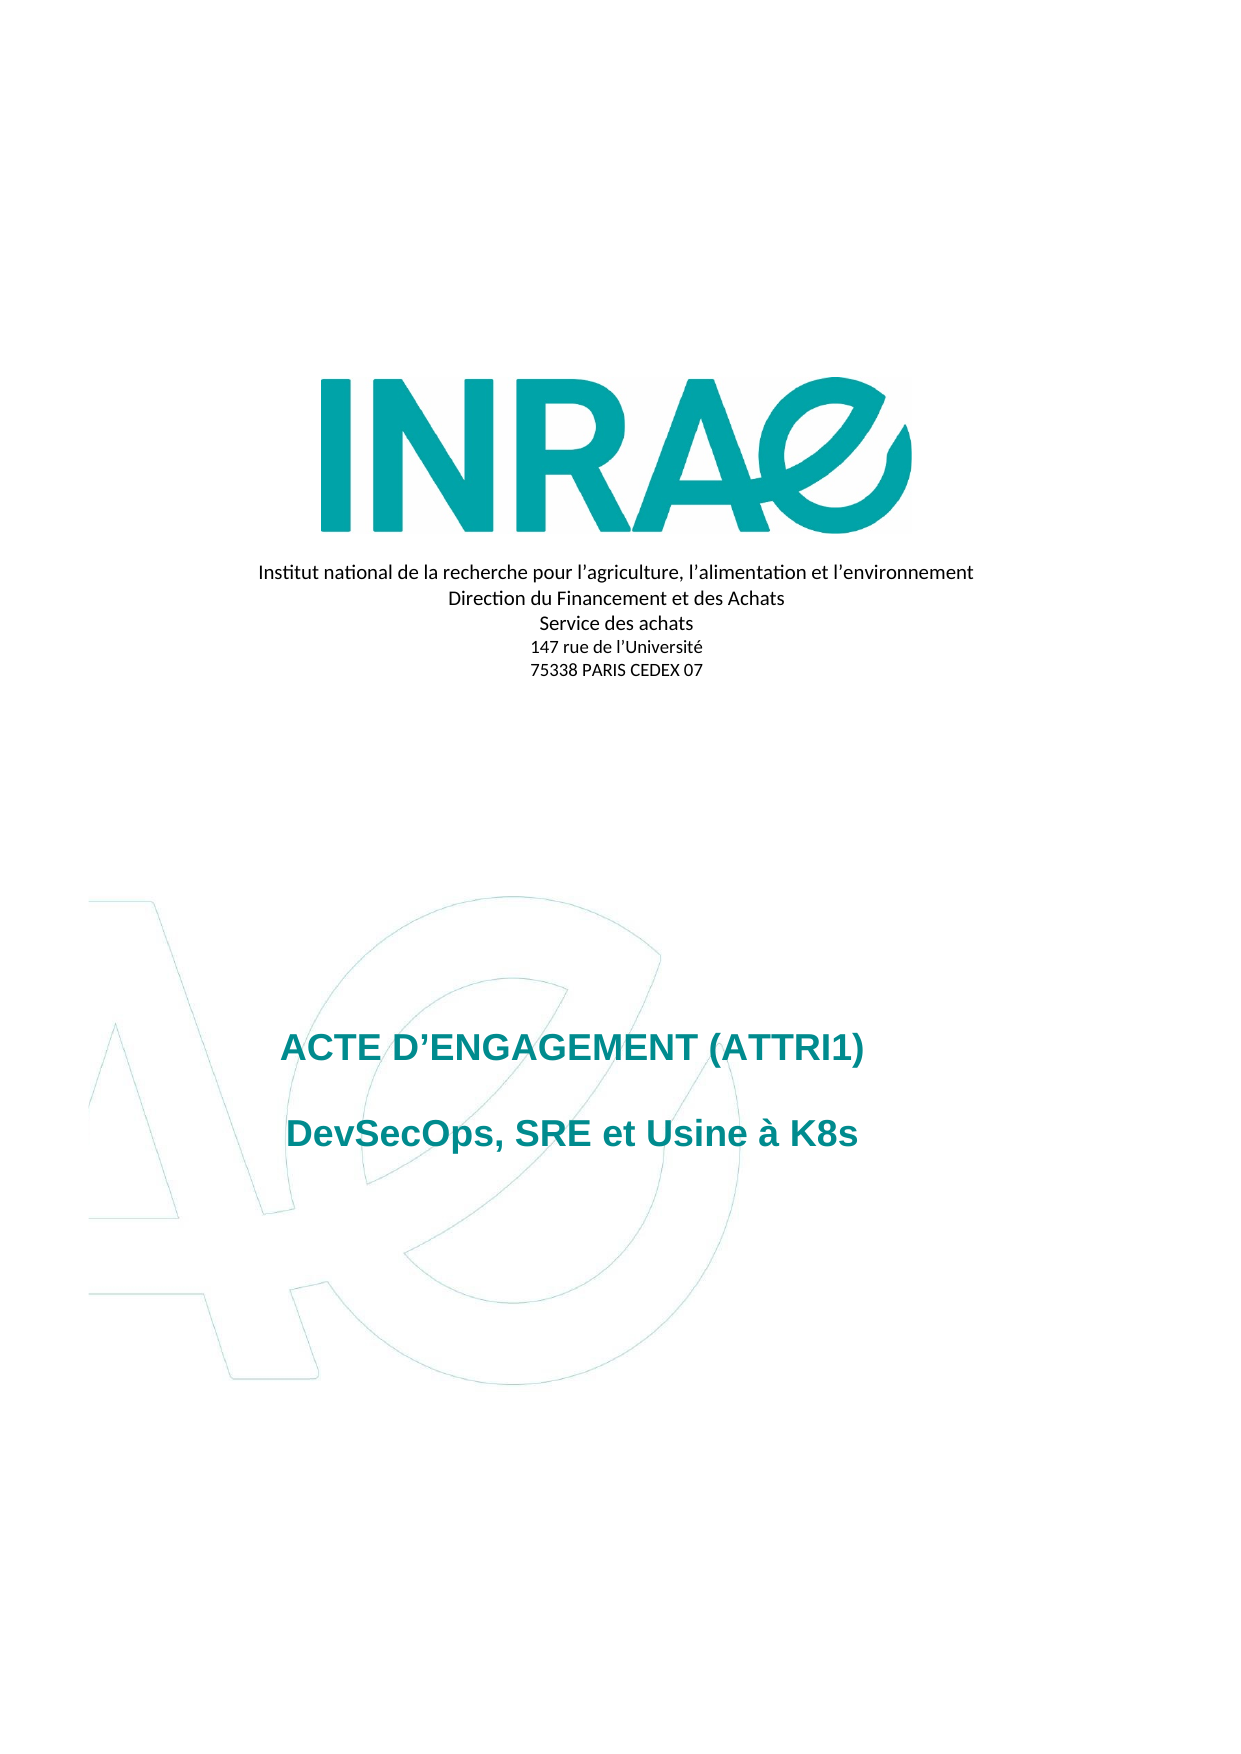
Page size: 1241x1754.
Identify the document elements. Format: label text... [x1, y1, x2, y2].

text Service des achats [89, 610, 1144, 636]
text 147 rue de l’Université [89, 636, 1144, 658]
text Institut national de la recherche pour l’agriculture, l’alimentation et l’environnement [89, 559, 1144, 585]
picture [88, 884, 931, 1392]
text Direction du Financement et des Achats [89, 585, 1144, 610]
picture [321, 377, 912, 534]
text 75338 PARIS CEDEX 07 [89, 658, 1144, 681]
